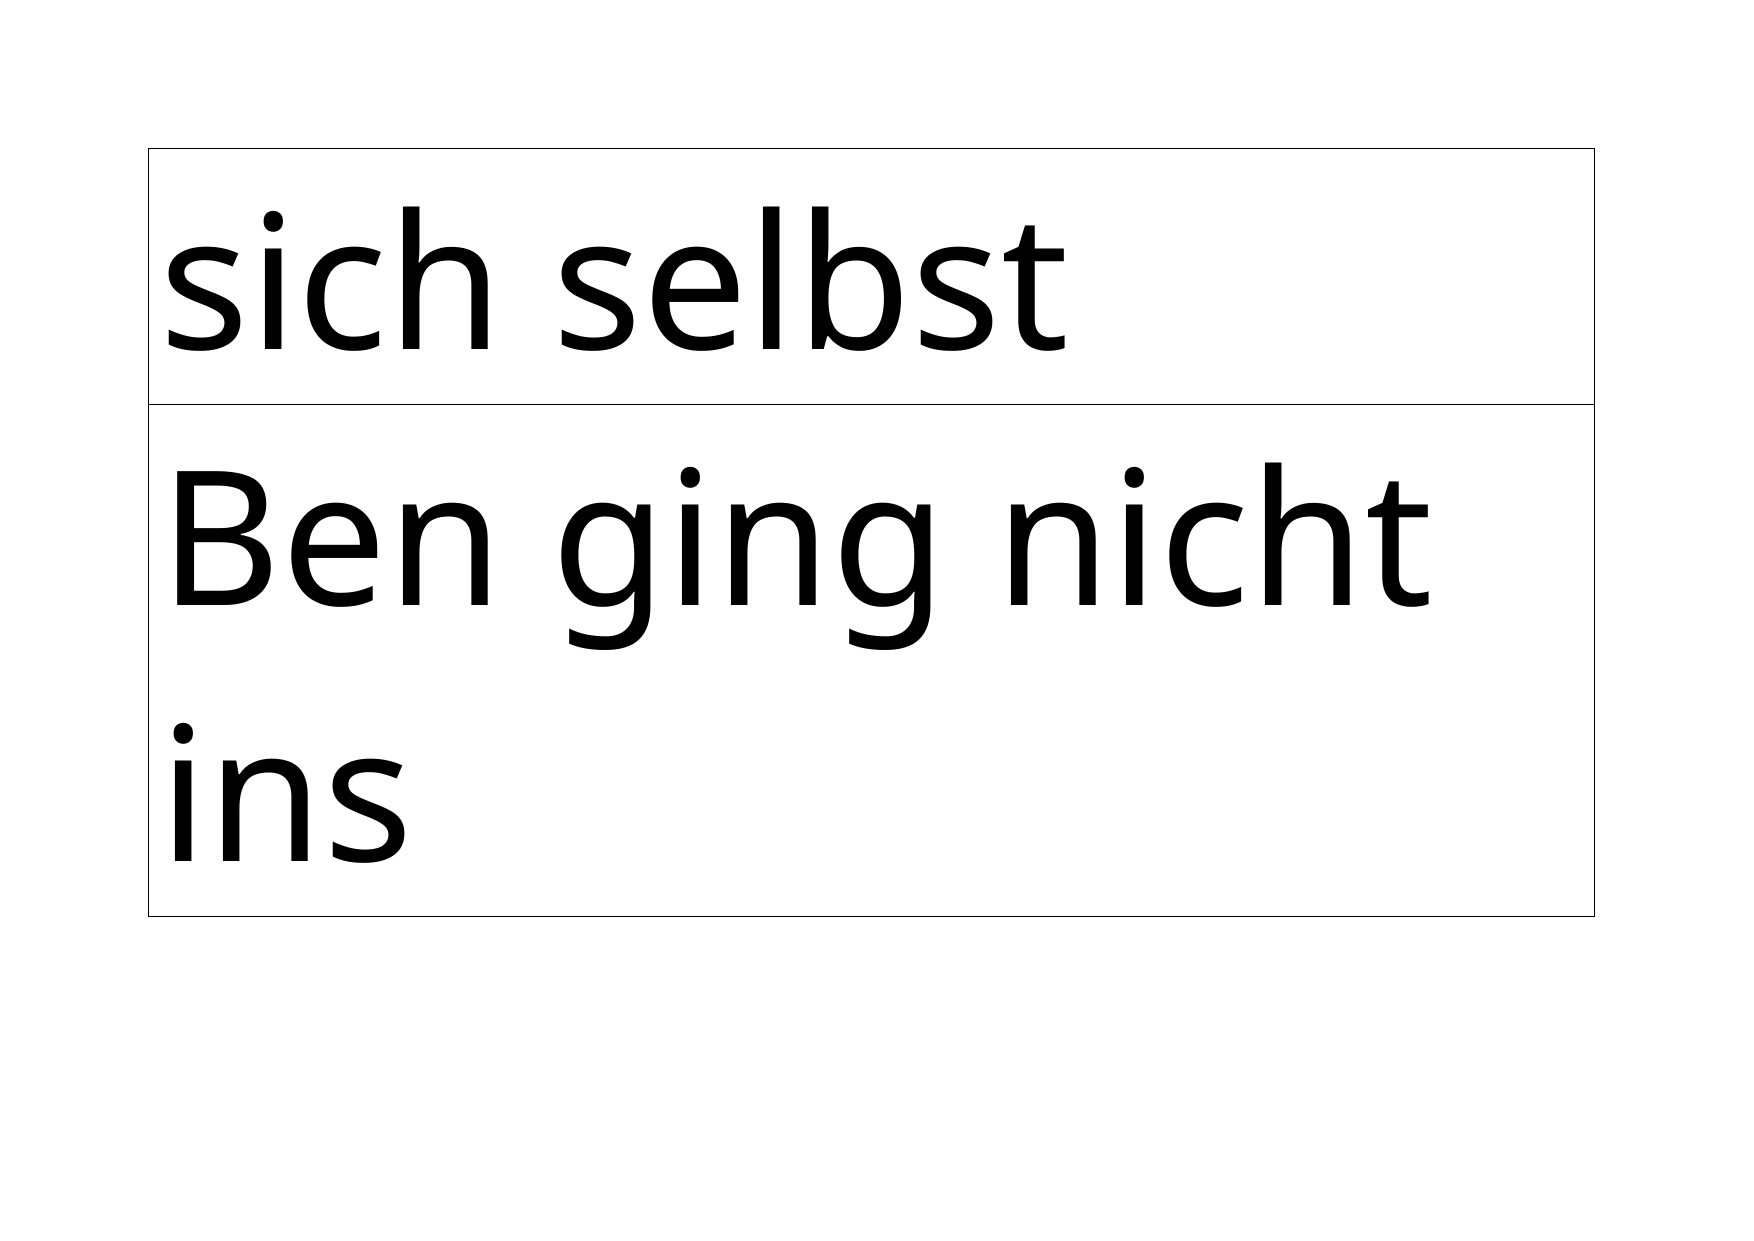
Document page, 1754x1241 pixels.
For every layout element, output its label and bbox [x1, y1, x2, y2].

table_cell [149, 149, 1594, 404]
table_cell [149, 405, 1594, 916]
